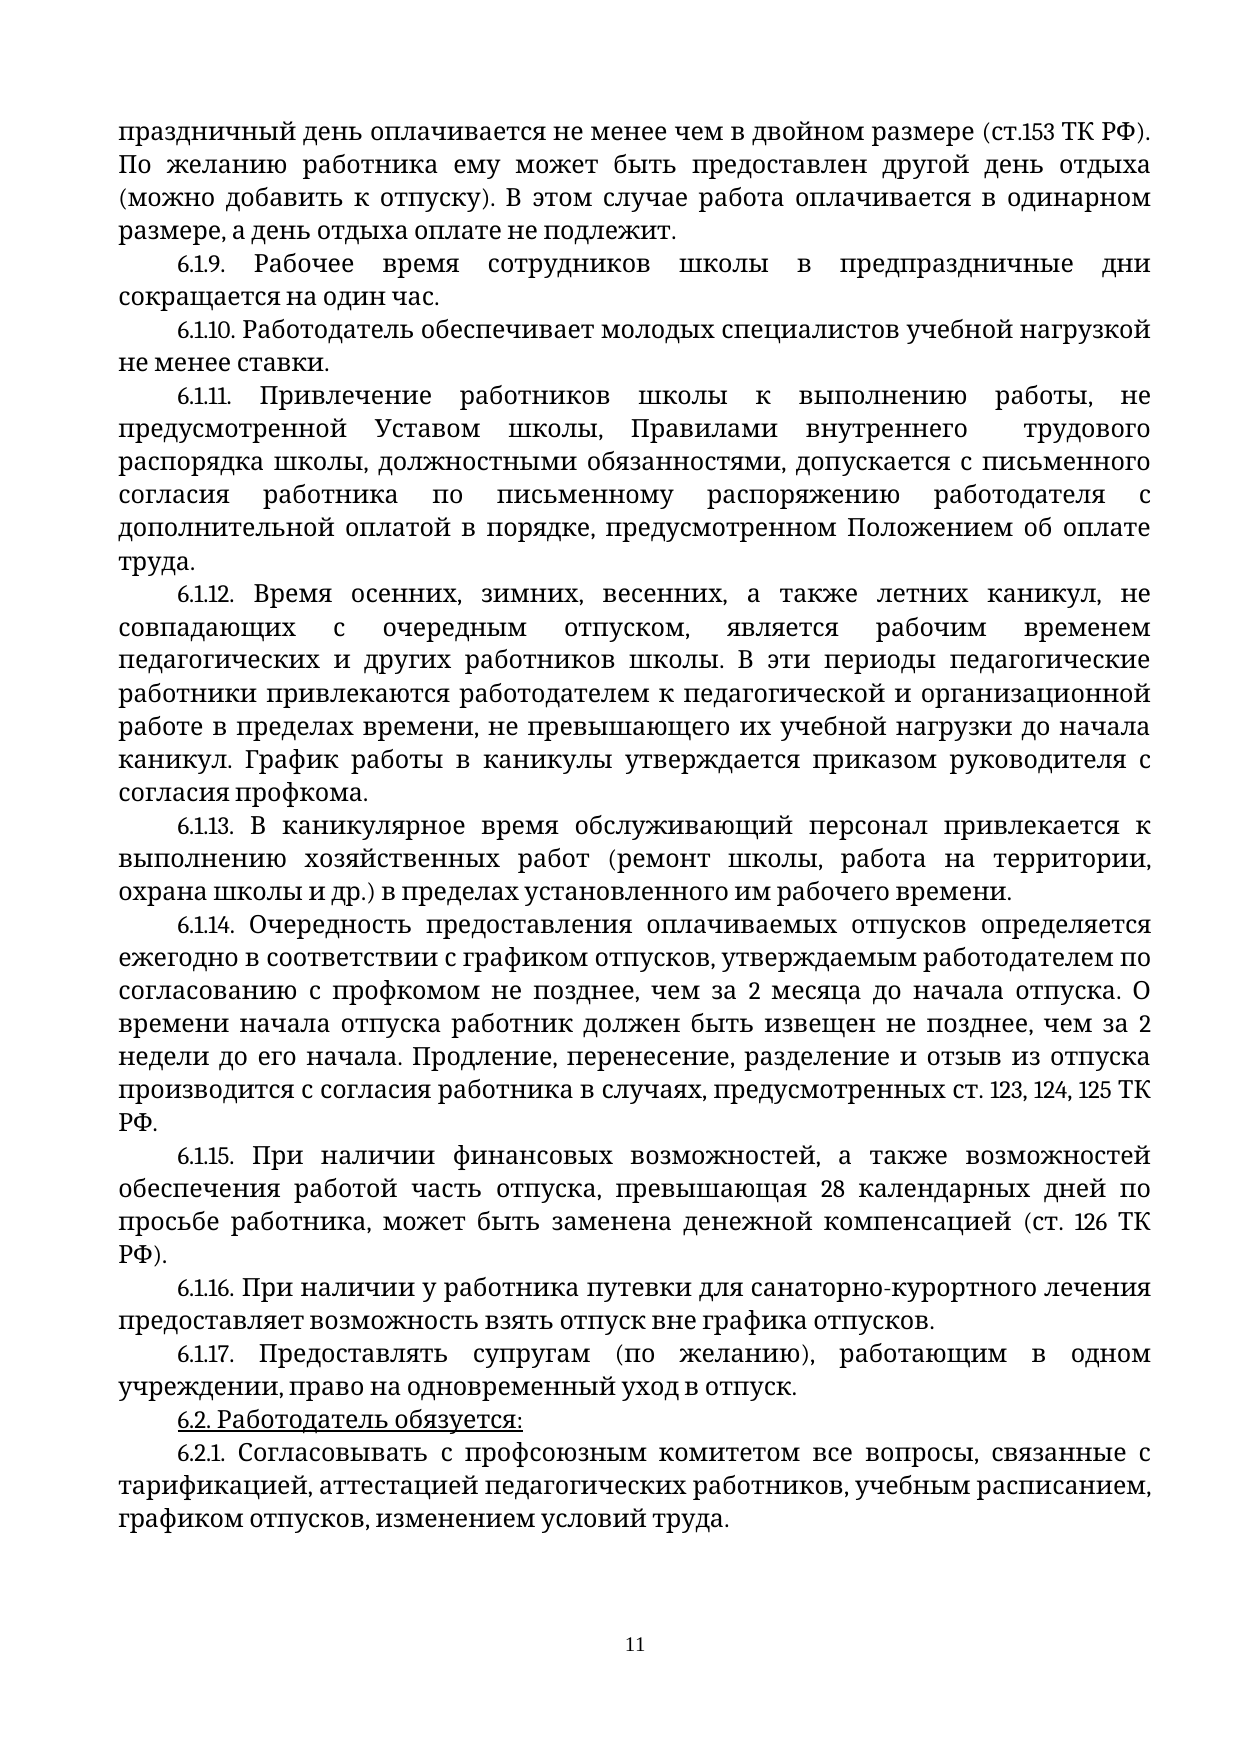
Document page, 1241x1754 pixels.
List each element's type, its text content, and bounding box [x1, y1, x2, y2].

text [118, 118, 1152, 246]
text 6.1.9. Рабочее время сотрудников школы в предпраздничные дни сокращается на один час. [118, 250, 1152, 312]
text 6.1.12. Время осенних, зимних, весенних, а также летних каникул, не совпадающих с очередным отпуском, является рабочим временем педагогических и других работников школы. В эти периоды педагогические работники привлекаются работодателем к педагогической и организационной работе в пределах времени, не превышающего их учебной нагрузки до начала каникул. График работы в каникулы утверждается приказом руководителя с согласия профкома. [118, 580, 1152, 807]
text 6.1.11. Привлечение работников школы к выполнению работы, не предусмотренной Уставом школы, Правилами внутреннего трудового распорядка школы, должностными обязанностями, допускается с письменного согласия работника по письменному распоряжению работодателя с дополнительной оплатой в порядке, предусмотренном Положением об оплате труда. [118, 382, 1152, 576]
text 6.1.10. Работодатель обеспечивает молодых специалистов учебной нагрузкой не менее ставки. [118, 316, 1152, 378]
text 6.2.1. Согласовывать с профсоюзным комитетом все вопросы, связанные с тарификацией, аттестацией педагогических работников, учебным расписанием, графиком отпусков, изменением условий труда. [118, 1439, 1152, 1534]
text 6.1.13. В каникулярное время обслуживающий персонал привлекается к выполнению хозяйственных работ (ремонт школы, работа на территории, охрана школы и др.) в пределах установленного им рабочего времени. [118, 812, 1152, 906]
text 6.1.17. Предоставлять супругам (по желанию), работающим в одном учреждении, право на одновременный уход в отпуск. [118, 1340, 1152, 1402]
text 6.1.15. При наличии финансовых возможностей, а также возможностей обеспечения работой часть отпуска, превышающая 28 календарных дней по просьбе работника, может быть заменена денежной компенсацией (ст. 126 ТК РФ). [118, 1142, 1152, 1269]
text 6.1.16. При наличии у работника путевки для санаторно-курортного лечения предоставляет возможность взять отпуск вне графика отпусков. [118, 1274, 1152, 1336]
text 6.2. Работодатель обязуется: [118, 1406, 1152, 1435]
text 6.1.14. Очередность предоставления оплачиваемых отпусков определяется ежегодно в соответствии с графиком отпусков, утверждаемым работодателем по согласованию с профкомом не позднее, чем за 2 месяца до начала отпуска. О времени начала отпуска работник должен быть извещен не позднее, чем за 2 недели до его начала. Продление, перенесение, разделение и отзыв из отпуска производится с согласия работника в случаях, предусмотренных ст. 123, 124, 125 ТК РФ. [118, 911, 1152, 1137]
